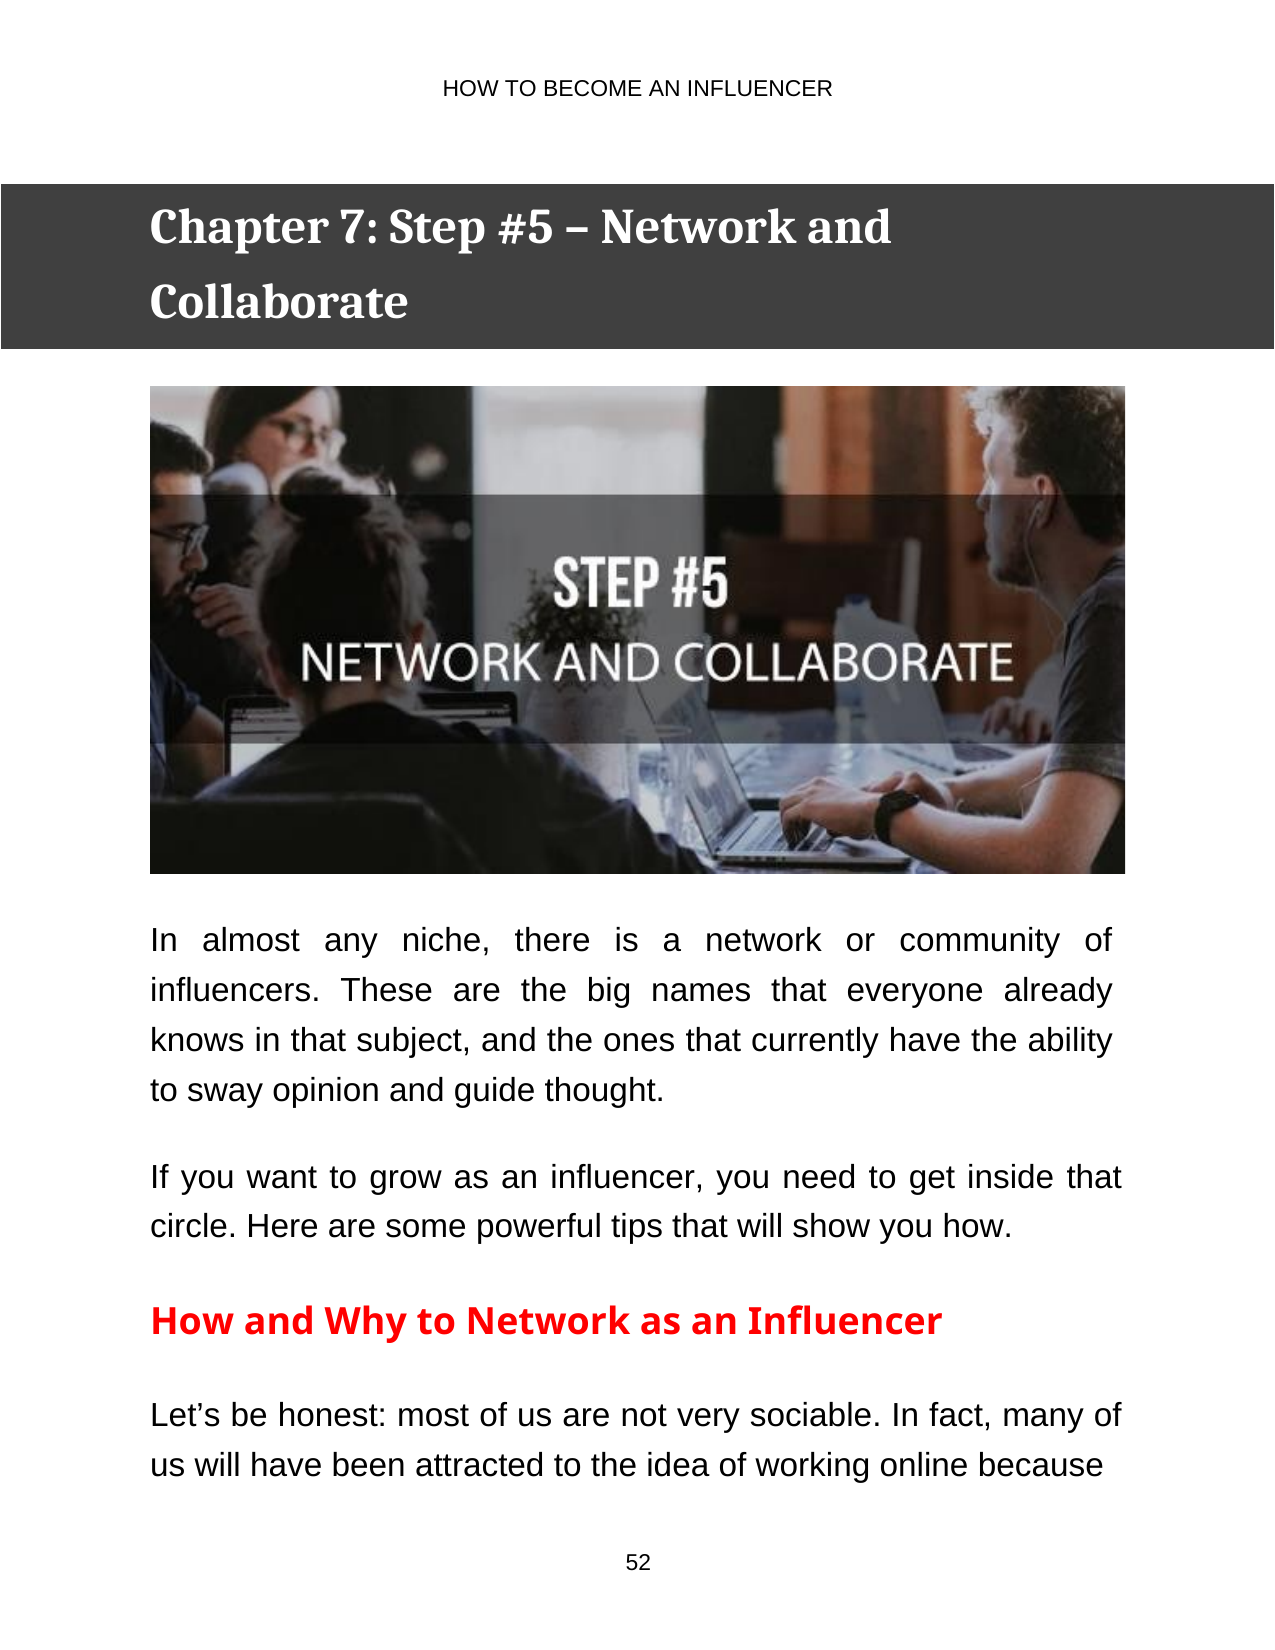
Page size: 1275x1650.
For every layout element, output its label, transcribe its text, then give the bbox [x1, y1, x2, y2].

picture [150, 386, 1125, 874]
subtitle How and Why to Network as an Influencer [150, 1294, 1275, 1345]
text If you want to grow as an influencer, you need to get inside that circle. Here are some powerful tips that will show you how. [150, 1157, 1123, 1245]
subtitle Chapter 7: Step #5 – Network and Collaborate [150, 198, 947, 331]
text Let’s be honest: most of us are not very sociable. In fact, many of us will have been attracted to the idea of working online because [150, 1396, 1123, 1483]
text In almost any niche, there is a network or community of influencers. These are the big names that everyone already knows in that subject, and the ones that currently have the ability to sway opinion and guide thought. [150, 920, 1114, 1108]
